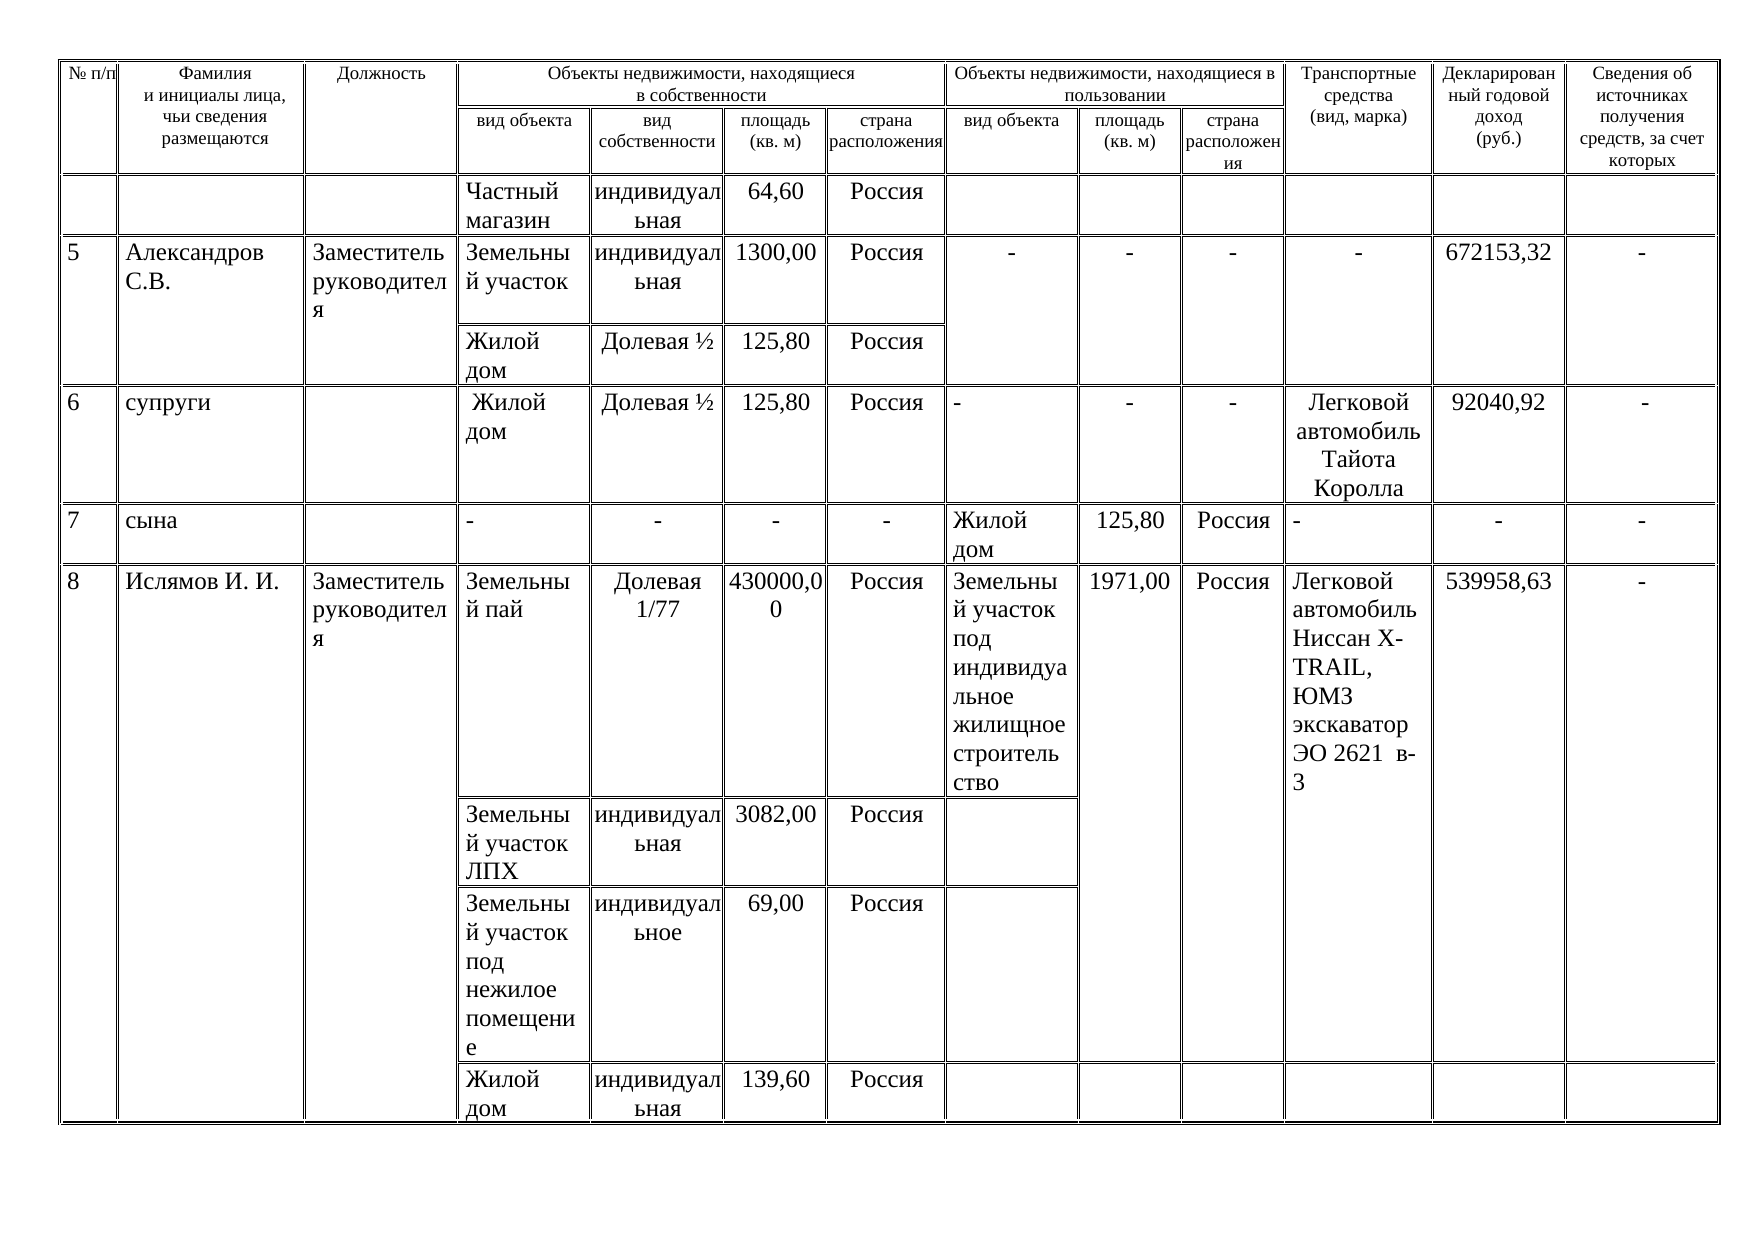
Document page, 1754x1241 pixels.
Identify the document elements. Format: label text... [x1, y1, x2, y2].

table_cell Россия [828, 387, 944, 502]
table_cell 92040,92 [1434, 387, 1564, 502]
table_cell 125,80 [725, 387, 825, 502]
table_cell [306, 505, 456, 563]
table_cell Долевая ½ [592, 326, 722, 384]
table_header Фамилия и инициалы лица, чьи сведения размещаются [117, 60, 305, 173]
table_cell вид объекта [459, 109, 589, 173]
table_cell - [1286, 237, 1431, 384]
table_cell [1285, 1064, 1432, 1121]
table_header Должность [305, 60, 458, 173]
table_cell Россия [828, 799, 944, 885]
table_cell 539958,63 [1434, 566, 1564, 1061]
table_cell - [725, 505, 825, 563]
table_header Транспортные средства (вид, марка) [1285, 62, 1432, 173]
table_cell 1300,00 [725, 237, 825, 323]
table_cell [947, 888, 1077, 1061]
table_cell индивидуальное [592, 888, 722, 1061]
table_header Объекты недвижимости, находящиеся в пользовании [945, 60, 1285, 105]
table_cell страна расположения [828, 109, 944, 173]
table_cell - [1183, 387, 1283, 502]
table_cell индивидуальная [592, 237, 722, 323]
table_cell [1181, 1061, 1285, 1121]
table_cell - [1565, 502, 1719, 563]
table_cell 5 [59, 234, 117, 384]
table_cell Легковой автомобиль Тайота Королла [1286, 387, 1431, 502]
table_cell площадь (кв. м) [1080, 109, 1180, 173]
table_cell - [828, 505, 944, 563]
table_cell [945, 1064, 1078, 1121]
table_cell Частный магазин [459, 176, 589, 234]
table_cell Россия [828, 326, 944, 384]
table_cell индивидуальная [592, 799, 722, 885]
table_cell индивидуальная [592, 176, 722, 234]
table_header Объекты недвижимости, находящиеся в собственности [458, 62, 945, 105]
table_cell Жилой дом [459, 326, 589, 384]
table_cell [1565, 1061, 1717, 1121]
table_cell Россия [1183, 505, 1283, 563]
table_cell Россия [828, 176, 944, 234]
table_cell 430000,00 [725, 566, 825, 796]
table_cell Заместитель руководителя [306, 237, 456, 384]
table_cell - [1286, 505, 1431, 563]
table_cell площадь (кв. м) [725, 109, 825, 173]
table_cell Долевая ½ [592, 387, 722, 502]
table_cell Заместитель руководителя [305, 563, 458, 1121]
table_cell Россия [1183, 566, 1283, 1061]
table_cell 1971,00 [1080, 566, 1180, 1061]
table_cell Долевая 1/77 [592, 566, 722, 796]
table_cell - [1183, 237, 1283, 384]
table_cell [947, 799, 1077, 885]
table_cell сына [119, 505, 303, 563]
table_header Сведения об источниках получения средств, за счет которых совершена сделка (вид приобретенного имущества, источники) * [1565, 62, 1717, 173]
table_cell - [1080, 387, 1180, 502]
table_cell 139,60 [724, 1061, 827, 1121]
table_cell супруги [119, 387, 303, 502]
table_cell - [947, 237, 1077, 384]
table_header № п/п [61, 62, 117, 173]
table_cell 125,80 [1080, 505, 1180, 563]
table_cell Земельный пай [459, 566, 589, 796]
table_cell 3082,00 [725, 799, 825, 885]
table_cell страна расположения [1183, 109, 1283, 173]
table_cell Жилой дом [947, 505, 1077, 563]
table_cell Земельный участок под нежилое помещение [459, 888, 589, 1061]
table_cell 64,60 [725, 176, 825, 234]
table_cell 69,00 [725, 888, 825, 1061]
table_cell Жилой дом [458, 1061, 591, 1121]
table_cell Легковой автомобиль Ниссан X-TRAIL, ЮМЗ экскаватор ЭО 2621 в-3 [1286, 566, 1431, 1061]
table_cell [306, 387, 456, 502]
table_cell [1433, 1064, 1565, 1121]
table_cell Ислямов И. И. [117, 563, 305, 1121]
table_cell - [1565, 384, 1719, 502]
table_cell 8 [61, 563, 117, 1121]
table_cell Земельный участок ЛПХ [459, 799, 589, 885]
table_cell индивидуальная [591, 1061, 724, 1121]
table_cell Россия [828, 237, 944, 323]
table_cell Жилой дом [459, 387, 589, 502]
table_cell Земельный участок под индивидуальное жилищное строительство [947, 566, 1077, 796]
table_cell - [947, 387, 1077, 502]
table_cell 125,80 [725, 326, 825, 384]
table_cell Россия [828, 888, 944, 1061]
table_header Декларированный годовой доход (руб.) [1433, 62, 1565, 173]
table_cell вид объекта [947, 109, 1077, 173]
table_cell - [1080, 237, 1180, 384]
table_cell - [1567, 563, 1717, 1061]
table_cell 6 [59, 384, 117, 502]
table_cell - [1565, 234, 1719, 384]
table_cell Земельный участок [459, 237, 589, 323]
table_cell вид собственности [592, 109, 722, 173]
table_cell Россия [828, 566, 944, 796]
table_cell Россия [827, 1064, 945, 1121]
table_cell - [592, 505, 722, 563]
table_cell - [459, 505, 589, 563]
table_cell 7 [59, 502, 117, 563]
table_cell 672153,32 [1434, 237, 1564, 384]
table_cell Александров С.В. [119, 237, 303, 384]
table_cell [1078, 1064, 1181, 1121]
table_cell - [1434, 505, 1564, 563]
